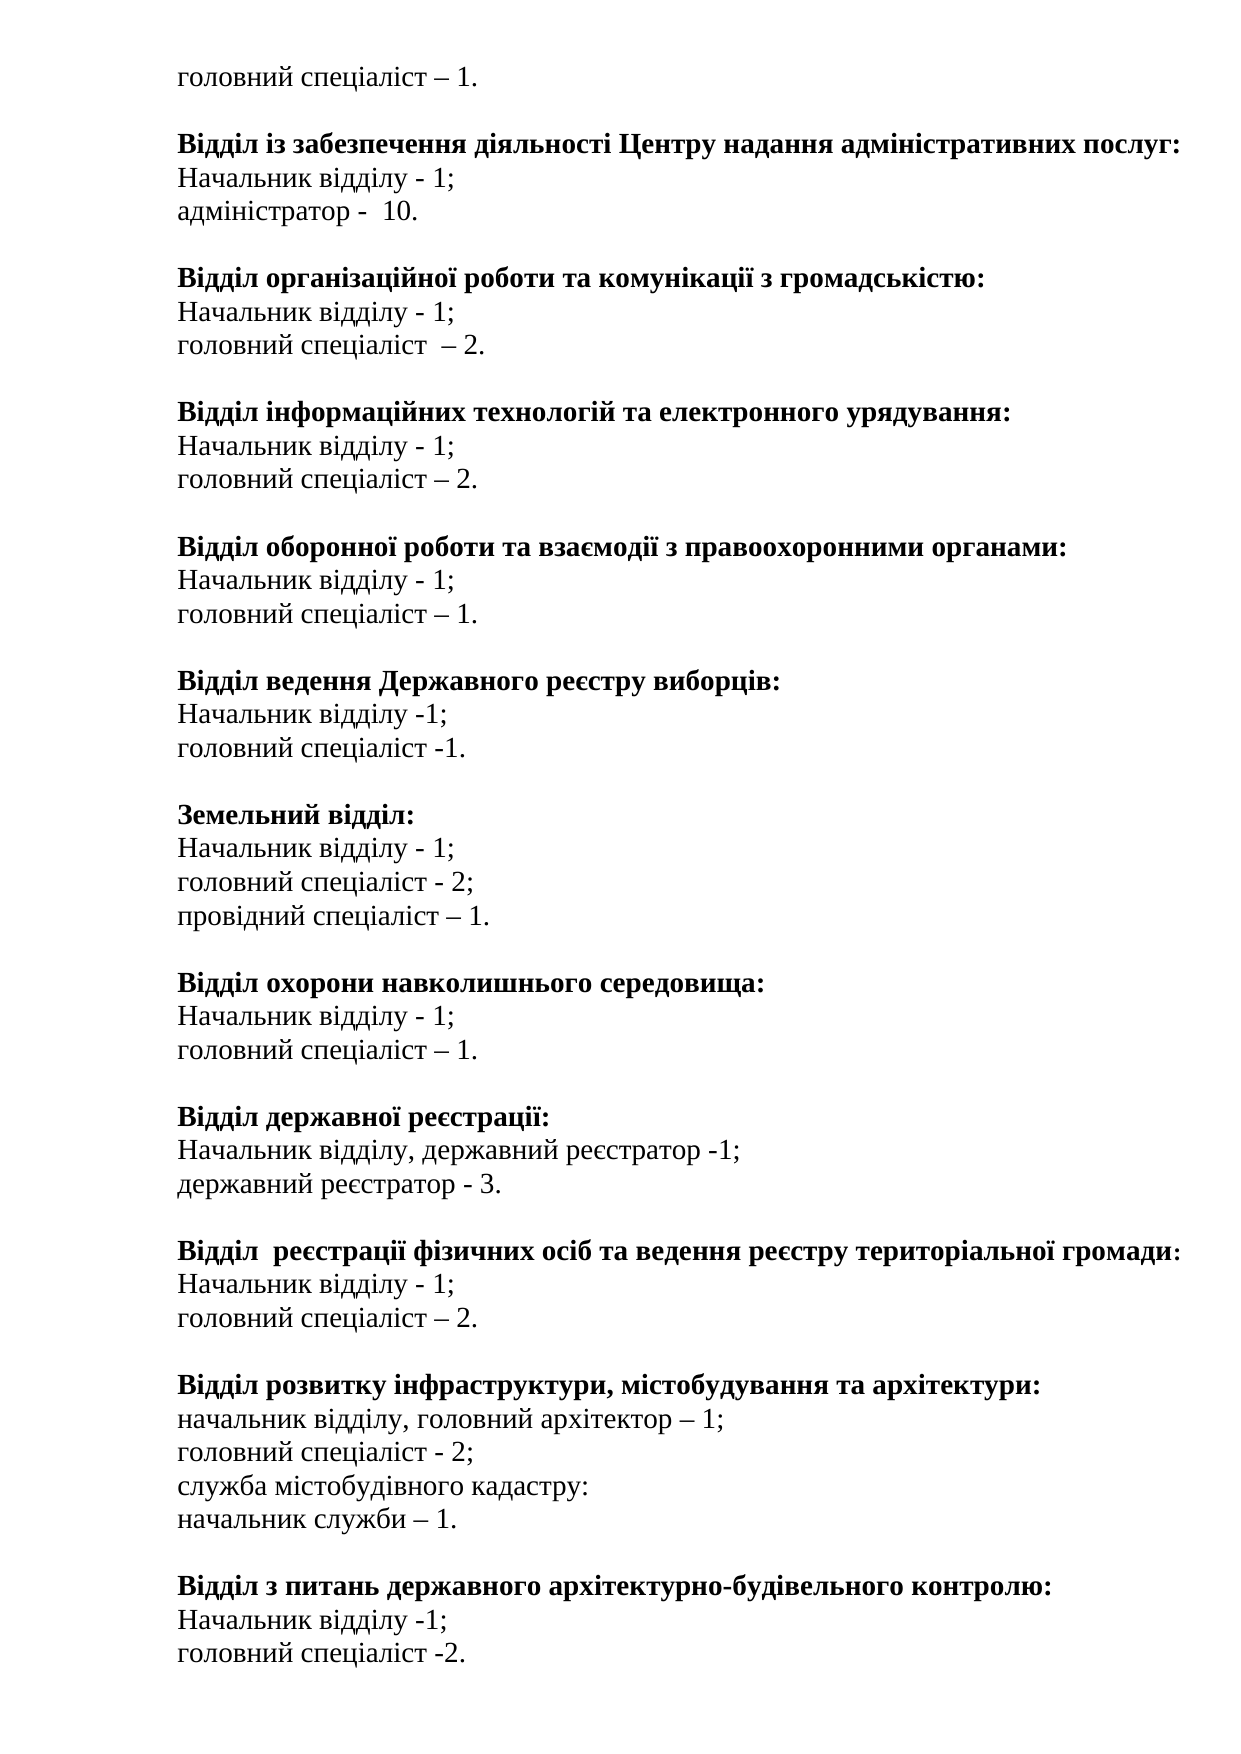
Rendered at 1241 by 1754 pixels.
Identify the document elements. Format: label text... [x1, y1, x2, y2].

text Начальник відділу - 1; [177, 294, 1196, 327]
text Відділ реєстрації фізичних осіб та ведення реєстру територіальної громади: [177, 1233, 1196, 1267]
text начальник відділу, головний архітектор – 1; [177, 1401, 1196, 1434]
text адміністратор - 10. [177, 193, 1196, 227]
text Начальник відділу - 1; [177, 998, 1196, 1032]
text головний спеціаліст -1. [177, 730, 1196, 763]
text головний спеціаліст – 2. [177, 1300, 1196, 1334]
text головний спеціаліст -2. [177, 1636, 1196, 1669]
text головний спеціаліст – 1. [177, 596, 1196, 629]
text Відділ розвитку інфраструктури, містобудування та архітектури: [177, 1367, 1196, 1401]
text головний спеціаліст – 1. [177, 59, 1196, 93]
text Начальник відділу -1; [177, 696, 1196, 730]
text Відділ державної реєстрації: [177, 1099, 1196, 1132]
text Відділ оборонної роботи та взаємодії з правоохоронними органами: [177, 529, 1196, 562]
text головний спеціаліст – 2. [177, 462, 1196, 495]
text Відділ організаційної роботи та комунікації з громадськістю: [177, 260, 1196, 294]
text Відділ із забезпечення діяльності Центру надання адміністративних послуг: [177, 126, 1196, 160]
text головний спеціаліст – 1. [177, 1032, 1196, 1065]
text провідний спеціаліст – 1. [177, 898, 1196, 931]
text Начальник відділу - 1; [177, 160, 1196, 193]
text Начальник відділу - 1; [177, 428, 1196, 462]
text Начальник відділу, державний реєстратор -1; [177, 1132, 1196, 1166]
text Начальник відділу - 1; [177, 562, 1196, 596]
text державний реєстратор - 3. [177, 1166, 1196, 1199]
text головний спеціаліст - 2; [177, 864, 1196, 898]
text Відділ з питань державного архітектурно-будівельного контролю: [177, 1568, 1196, 1602]
text головний спеціаліст - 2; [177, 1434, 1196, 1468]
text Відділ ведення Державного реєстру виборців: [177, 663, 1196, 696]
text Відділ охорони навколишнього середовища: [177, 965, 1196, 998]
text Начальник відділу - 1; [177, 1267, 1196, 1300]
text Начальник відділу - 1; [177, 831, 1196, 864]
text головний спеціаліст – 2. [177, 327, 1196, 361]
text служба містобудівного кадастру: [177, 1468, 1196, 1501]
text Начальник відділу -1; [177, 1602, 1196, 1636]
text Земельний відділ: [177, 797, 1196, 831]
text начальник служби – 1. [177, 1501, 1196, 1535]
text Відділ інформаційних технологій та електронного урядування: [177, 394, 1196, 428]
